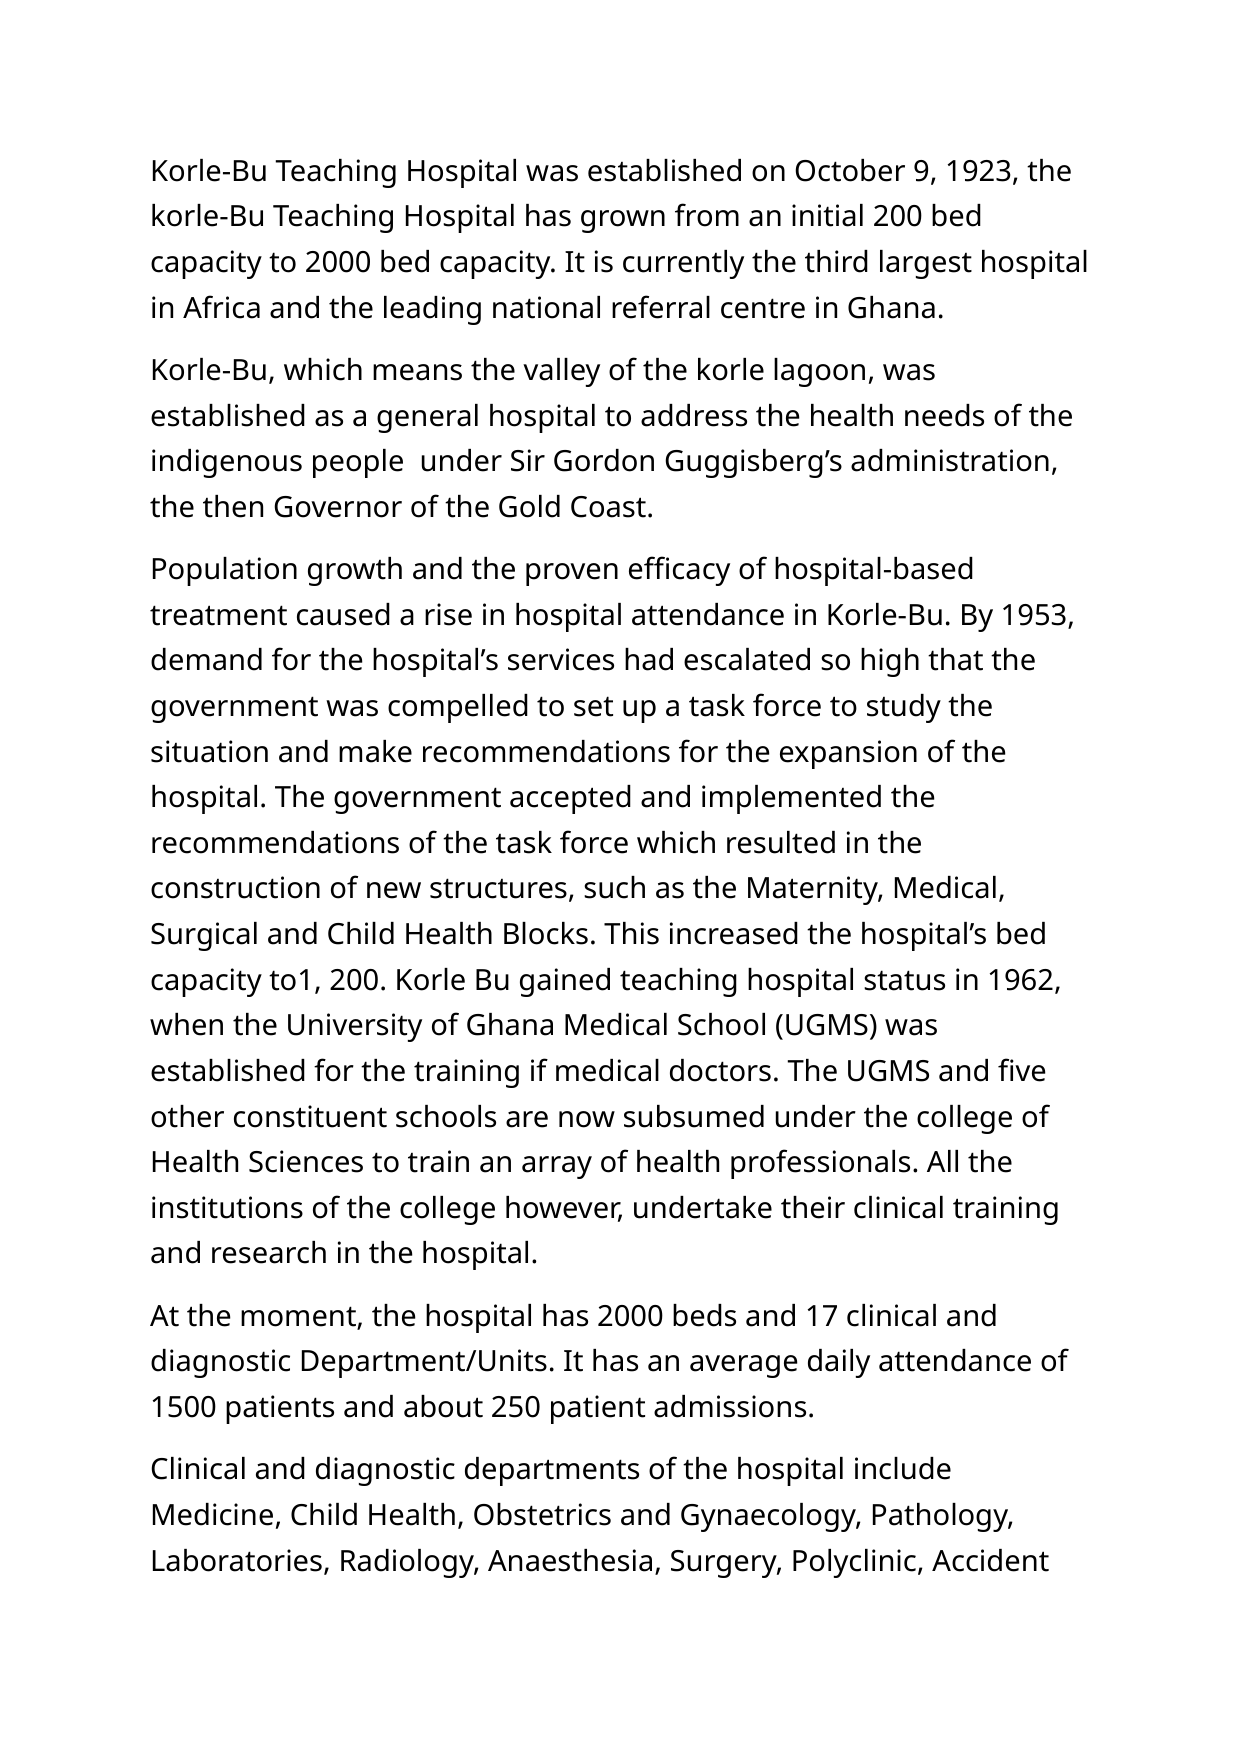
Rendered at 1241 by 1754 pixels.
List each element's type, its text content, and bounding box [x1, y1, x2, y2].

text Population growth and the proven efficacy of hospital-based treatment caused a rise in hospital attendance in Korle-Bu. By 1953, demand for the hospital’s services had escalated so high that the government was compelled to set up a task force to study the situation and make recommendations for the expansion of the hospital. The government accepted and implemented the recommendations of the task force which resulted in the construction of new structures, such as the Maternity, Medical, Surgical and Child Health Blocks. This increased the hospital’s bed capacity to1, 200. Korle Bu gained teaching hospital status in 1962, when the University of Ghana Medical School (UGMS) was established for the training if medical doctors. The UGMS and five other constituent schools are now subsumed under the college of Health Sciences to train an array of health professionals. All the institutions of the college however, undertake their clinical training and research in the hospital. [150, 548, 1090, 1272]
text At the moment, the hospital has 2000 beds and 17 clinical and diagnostic Department/Units. It has an average daily attendance of 1500 patients and about 250 patient admissions. [150, 1295, 1090, 1426]
text Korle-Bu Teaching Hospital was established on October 9, 1923, the korle-Bu Teaching Hospital has grown from an initial 200 bed capacity to 2000 bed capacity. It is currently the third largest hospital in Africa and the leading national referral centre in Ghana. [150, 150, 1090, 327]
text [150, 1448, 1090, 1579]
text Korle-Bu, which means the valley of the korle lagoon, was established as a general hospital to address the health needs of the indigenous people under Sir Gordon Guggisberg’s administration, the then Governor of the Gold Coast. [150, 349, 1090, 526]
